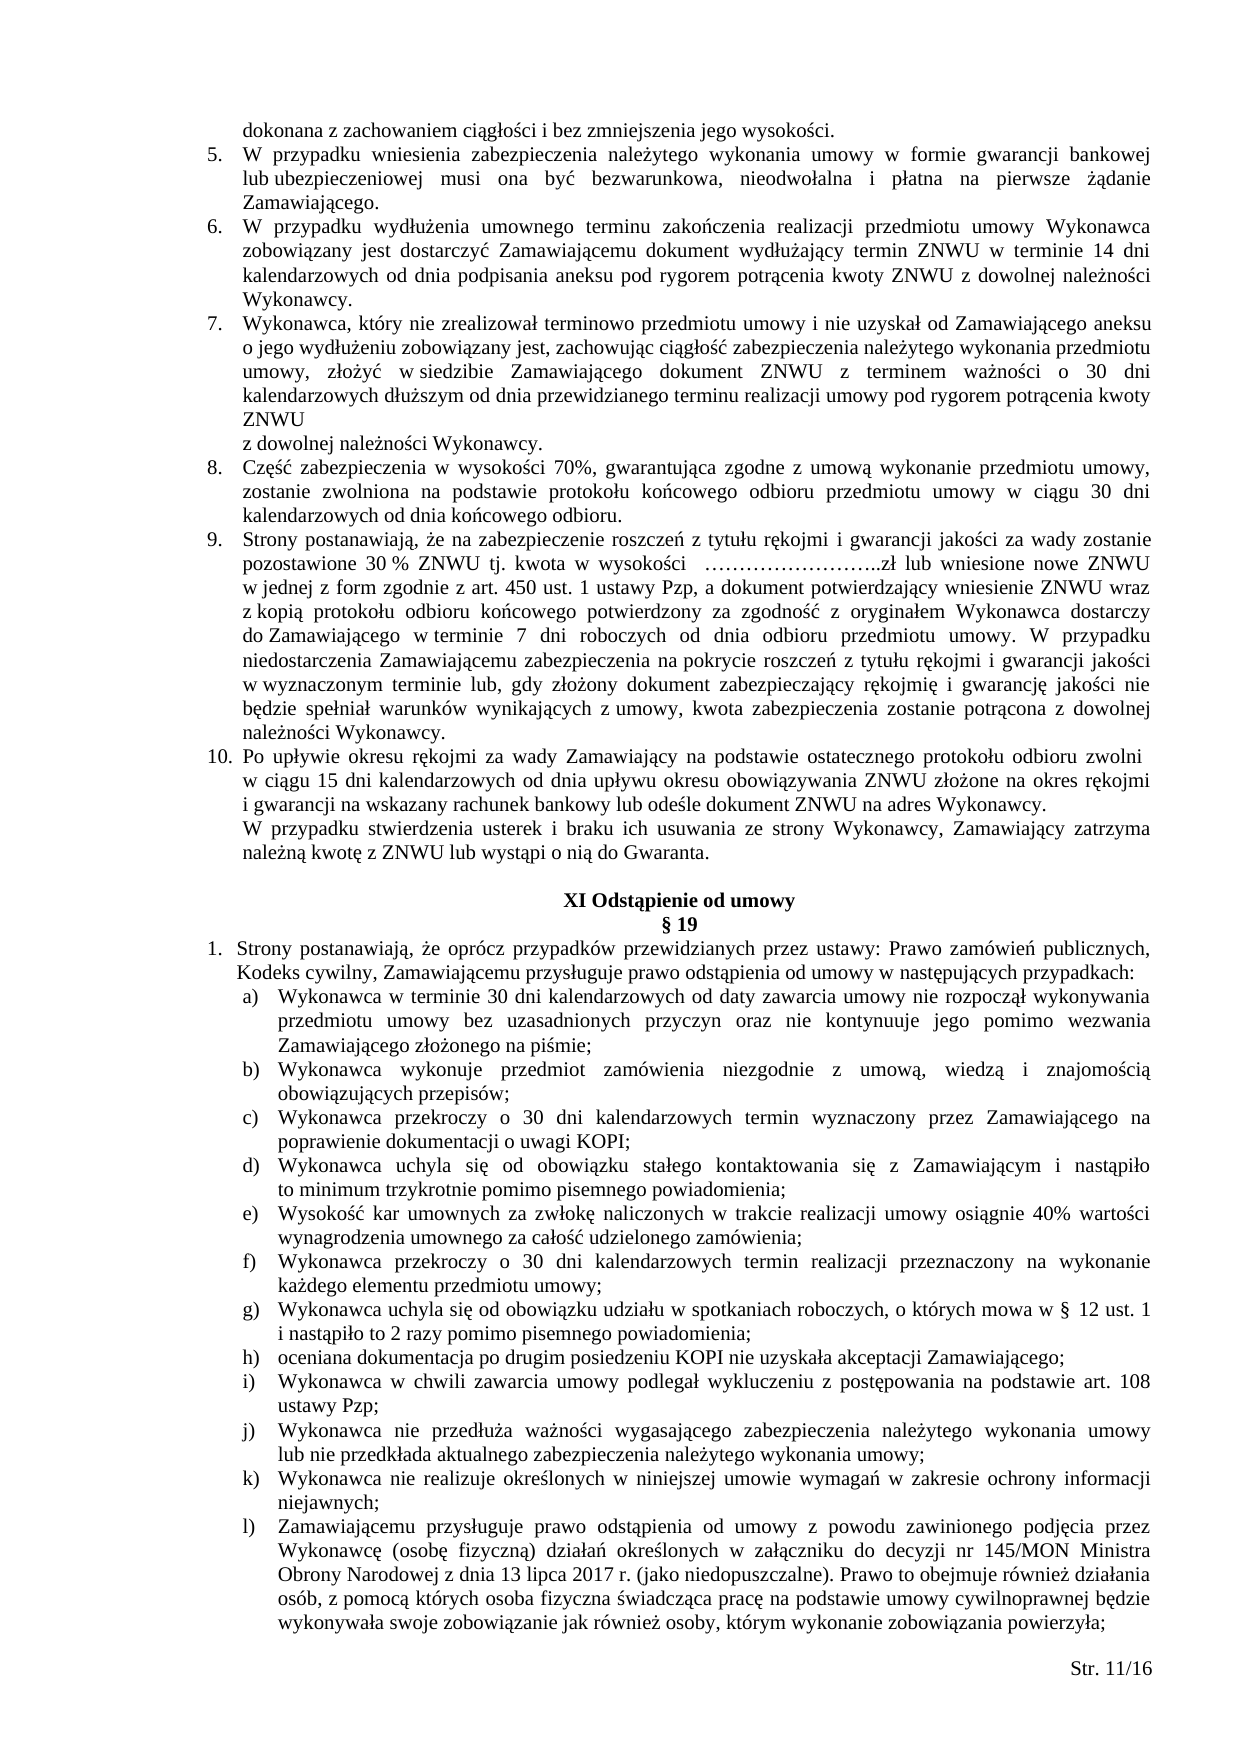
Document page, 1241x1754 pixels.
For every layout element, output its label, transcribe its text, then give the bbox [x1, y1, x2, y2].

text XI Odstąpienie od umowy [207, 888, 1152, 912]
list Wykonawca w terminie 30 dni kalendarzowych od daty zawarcia umowy nie rozpoczął wykonywania przedmiotu umowy bez uzasadnionych przyczyn oraz nie kontynuuje jego pomimo wezwania Zamawiającego złożonego na piśmie; [242, 984, 1152, 1057]
text § 19 [207, 912, 1152, 936]
list Po upływie okresu rękojmi za wady Zamawiający na podstawie ostatecznego protokołu odbioru zwolni w ciągu 15 dni kalendarzowych od dnia upływu okresu obowiązywania ZNWU złożone na okres rękojmi i gwarancji na wskazany rachunek bankowy lub odeśle dokument ZNWU na adres Wykonawcy. [207, 744, 1152, 816]
list Wykonawca uchyla się od obowiązku stałego kontaktowania się z Zamawiającym i nastąpiło to minimum trzykrotnie pomimo pisemnego powiadomienia; [242, 1153, 1152, 1201]
list Wykonawca przekroczy o 30 dni kalendarzowych termin realizacji przeznaczony na wykonanie każdego elementu przedmiotu umowy; [242, 1249, 1152, 1297]
list Wykonawca przekroczy o 30 dni kalendarzowych termin wyznaczony przez Zamawiającego na poprawienie dokumentacji o uwagi KOPI; [242, 1105, 1152, 1153]
list Wykonawca wykonuje przedmiot zamówienia niezgodnie z umową, wiedzą i znajomością obowiązujących przepisów; [242, 1057, 1152, 1105]
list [207, 118, 1152, 142]
list oceniana dokumentacja po drugim posiedzeniu KOPI nie uzyskała akceptacji Zamawiającego; [242, 1345, 1152, 1369]
list Wykonawca nie realizuje określonych w niniejszej umowie wymagań w zakresie ochrony informacji niejawnych; [242, 1466, 1152, 1514]
list W przypadku stwierdzenia usterek i braku ich usuwania ze strony Wykonawcy, Zamawiający zatrzyma należną kwotę z ZNWU lub wystąpi o nią do Gwaranta. [242, 816, 1152, 864]
list Wykonawca w chwili zawarcia umowy podlegał wykluczeniu z postępowania na podstawie art. 108 ustawy Pzp; [242, 1369, 1152, 1417]
list Wykonawca nie przedłuża ważności wygasającego zabezpieczenia należytego wykonania umowy lub nie przedkłada aktualnego zabezpieczenia należytego wykonania umowy; [242, 1417, 1152, 1466]
list Wysokość kar umownych za zwłokę naliczonych w trakcie realizacji umowy osiągnie 40% wartości wynagrodzenia umownego za całość udzielonego zamówienia; [242, 1201, 1152, 1249]
list W przypadku wydłużenia umownego terminu zakończenia realizacji przedmiotu umowy Wykonawca zobowiązany jest dostarczyć Zamawiającemu dokument wydłużający termin ZNWU w terminie 14 dni kalendarzowych od dnia podpisania aneksu pod rygorem potrącenia kwoty ZNWU z dowolnej należności Wykonawcy. [207, 214, 1152, 311]
list Strony postanawiają, że oprócz przypadków przewidzianych przez ustawy: Prawo zamówień publicznych, Kodeks cywilny, Zamawiającemu przysługuje prawo odstąpienia od umowy w następujących przypadkach: [207, 936, 1152, 984]
list Wykonawca, który nie zrealizował terminowo przedmiotu umowy i nie uzyskał od Zamawiającego aneksu o jego wydłużeniu zobowiązany jest, zachowując ciągłość zabezpieczenia należytego wykonania przedmiotu umowy, złożyć w siedzibie Zamawiającego dokument ZNWU z terminem ważności o 30 dni kalendarzowych dłuższym od dnia przewidzianego terminu realizacji umowy pod rygorem potrącenia kwoty ZNWU z dowolnej należności Wykonawcy. [207, 311, 1152, 455]
list Strony postanawiają, że na zabezpieczenie roszczeń z tytułu rękojmi i gwarancji jakości za wady zostanie pozostawione 30 % ZNWU tj. kwota w wysokości ……………………..zł lub wniesione nowe ZNWU w jednej z form zgodnie z art. 450 ust. 1 ustawy Pzp, a dokument potwierdzający wniesienie ZNWU wraz z kopią protokołu odbioru końcowego potwierdzony za zgodność z oryginałem Wykonawca dostarczy do Zamawiającego w terminie 7 dni roboczych od dnia odbioru przedmiotu umowy. W przypadku niedostarczenia Zamawiającemu zabezpieczenia na pokrycie roszczeń z tytułu rękojmi i gwarancji jakości w wyznaczonym terminie lub, gdy złożony dokument zabezpieczający rękojmię i gwarancję jakości nie będzie spełniał warunków wynikających z umowy, kwota zabezpieczenia zostanie potrącona z dowolnej należności Wykonawcy. [207, 527, 1152, 744]
list Wykonawca uchyla się od obowiązku udziału w spotkaniach roboczych, o których mowa w § 12 ust. 1 i nastąpiło to 2 razy pomimo pisemnego powiadomienia; [242, 1297, 1152, 1345]
list Zamawiającemu przysługuje prawo odstąpienia od umowy z powodu zawinionego podjęcia przez Wykonawcę (osobę fizyczną) działań określonych w załączniku do decyzji nr 145/MON Ministra Obrony Narodowej z dnia 13 lipca 2017 r. (jako niedopuszczalne). Prawo to obejmuje również działania osób, z pomocą których osoba fizyczna świadcząca pracę na podstawie umowy cywilnoprawnej będzie wykonywała swoje zobowiązanie jak również osoby, którym wykonanie zobowiązania powierzyła; [242, 1514, 1152, 1634]
list Część zabezpieczenia w wysokości 70%, gwarantująca zgodne z umową wykonanie przedmiotu umowy, zostanie zwolniona na podstawie protokołu końcowego odbioru przedmiotu umowy w ciągu 30 dni kalendarzowych od dnia końcowego odbioru. [207, 455, 1152, 527]
list W przypadku wniesienia zabezpieczenia należytego wykonania umowy w formie gwarancji bankowej lub ubezpieczeniowej musi ona być bezwarunkowa, nieodwołalna i płatna na pierwsze żądanie Zamawiającego. [207, 142, 1152, 214]
